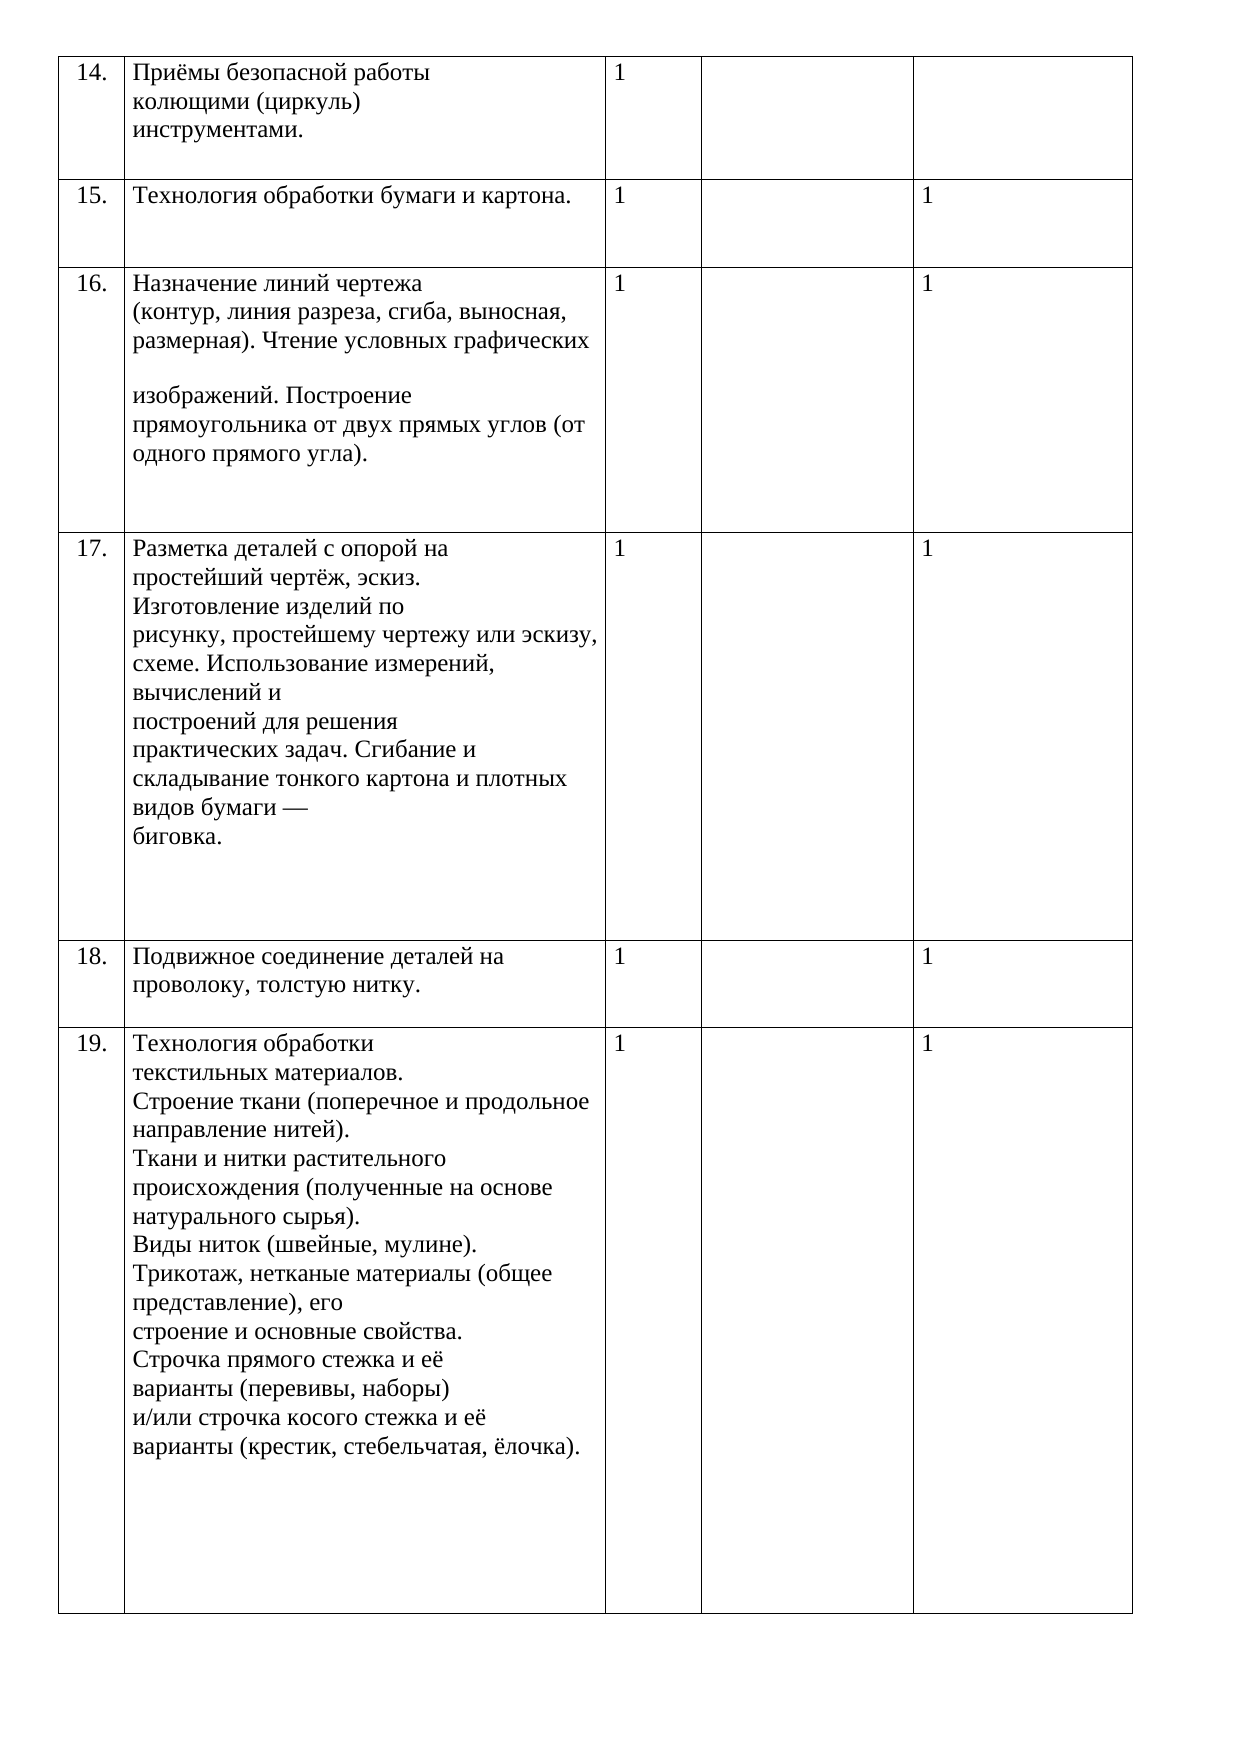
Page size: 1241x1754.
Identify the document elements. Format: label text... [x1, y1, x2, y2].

table_cell 1 [914, 533, 1132, 940]
table_header [702, 57, 913, 179]
table_cell 16. [59, 268, 124, 532]
table_header Приёмы безопасной работы колющими (циркуль) инструментами. [125, 57, 605, 179]
table_cell 19. [59, 1028, 124, 1613]
table_header 1 [606, 57, 701, 179]
table_cell Назначение линий чертежа (контур, линия разреза, сгиба, выносная, размерная). Чтение условных графических изображений. Построение прямоугольника от двух прямых углов (от одного прямого угла). [125, 268, 605, 532]
table_cell 1 [914, 1028, 1132, 1613]
table_cell 1 [914, 268, 1132, 532]
table_cell Технология обработки текстильных материалов. Строение ткани (поперечное и продольное направление нитей). Ткани и нитки растительного происхождения (полученные на основе натурального сырья). Виды ниток (швейные, мулине). Трикотаж, нетканые материалы (общее представление), его строение и основные свойства. Строчка прямого стежка и её варианты (перевивы, наборы) и/или строчка косого стежка и её варианты (крестик, стебельчатая, ёлочка). [125, 1028, 605, 1613]
table_cell [702, 1028, 913, 1613]
table_cell 1 [914, 180, 1132, 267]
table_cell [702, 533, 913, 940]
table_cell Подвижное соединение деталей на проволоку, толстую нитку. [125, 941, 605, 1027]
table_cell [702, 268, 913, 532]
table_cell 1 [914, 941, 1132, 1027]
table_cell 15. [59, 180, 124, 267]
table_cell 1 [606, 533, 701, 940]
table_cell Технология обработки бумаги и картона. [125, 180, 605, 267]
table_cell 1 [606, 1028, 701, 1613]
table_header [914, 57, 1132, 179]
table_cell [702, 180, 913, 267]
table_cell Разметка деталей с опорой на простейший чертёж, эскиз. Изготовление изделий по рисунку, простейшему чертежу или эскизу, схеме. Использование измерений, вычислений и построений для решения практических задач. Сгибание и складывание тонкого картона и плотных видов бумаги — биговка. [125, 533, 605, 940]
table_header 14. [59, 57, 124, 179]
table_cell 18. [59, 941, 124, 1027]
table_cell 1 [606, 941, 701, 1027]
table_cell 1 [606, 268, 701, 532]
table_cell [702, 941, 913, 1027]
table_cell 1 [606, 180, 701, 267]
table_cell 17. [59, 533, 124, 940]
